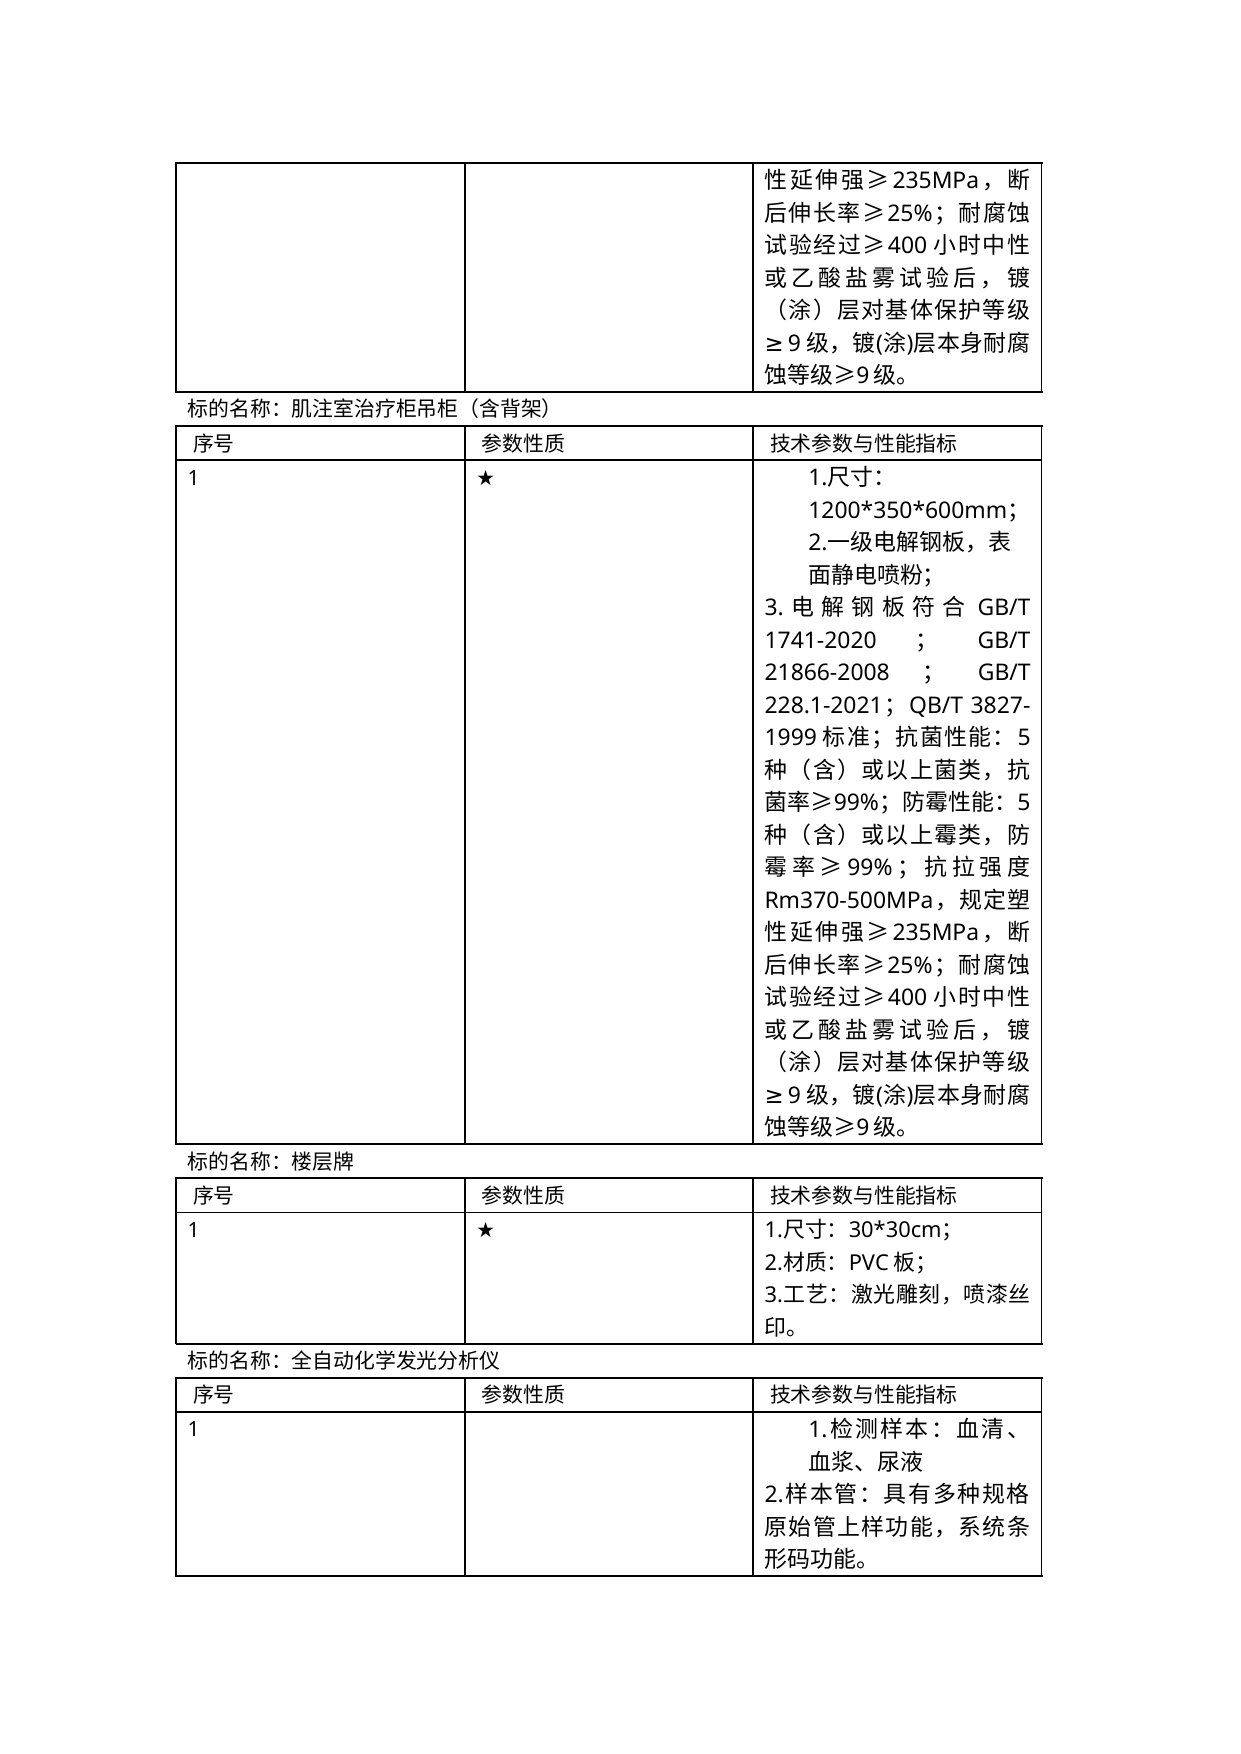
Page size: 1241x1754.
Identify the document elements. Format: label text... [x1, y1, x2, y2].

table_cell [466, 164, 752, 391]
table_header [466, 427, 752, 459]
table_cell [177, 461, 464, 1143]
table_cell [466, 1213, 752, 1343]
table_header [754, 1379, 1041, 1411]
text 标的名称：楼层牌 [187, 1145, 1053, 1177]
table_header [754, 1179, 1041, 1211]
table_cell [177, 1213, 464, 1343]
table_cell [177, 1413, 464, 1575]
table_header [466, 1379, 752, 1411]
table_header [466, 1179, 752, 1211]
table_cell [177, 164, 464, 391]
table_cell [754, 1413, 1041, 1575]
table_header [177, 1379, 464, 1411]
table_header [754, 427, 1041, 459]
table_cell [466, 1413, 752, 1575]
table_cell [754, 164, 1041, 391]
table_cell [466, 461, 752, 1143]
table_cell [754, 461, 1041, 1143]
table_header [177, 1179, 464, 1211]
text 标的名称：肌注室治疗柜吊柜（含背架） [187, 393, 1053, 425]
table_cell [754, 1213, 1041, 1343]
text 标的名称：全自动化学发光分析仪 [187, 1344, 1053, 1377]
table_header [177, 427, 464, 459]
